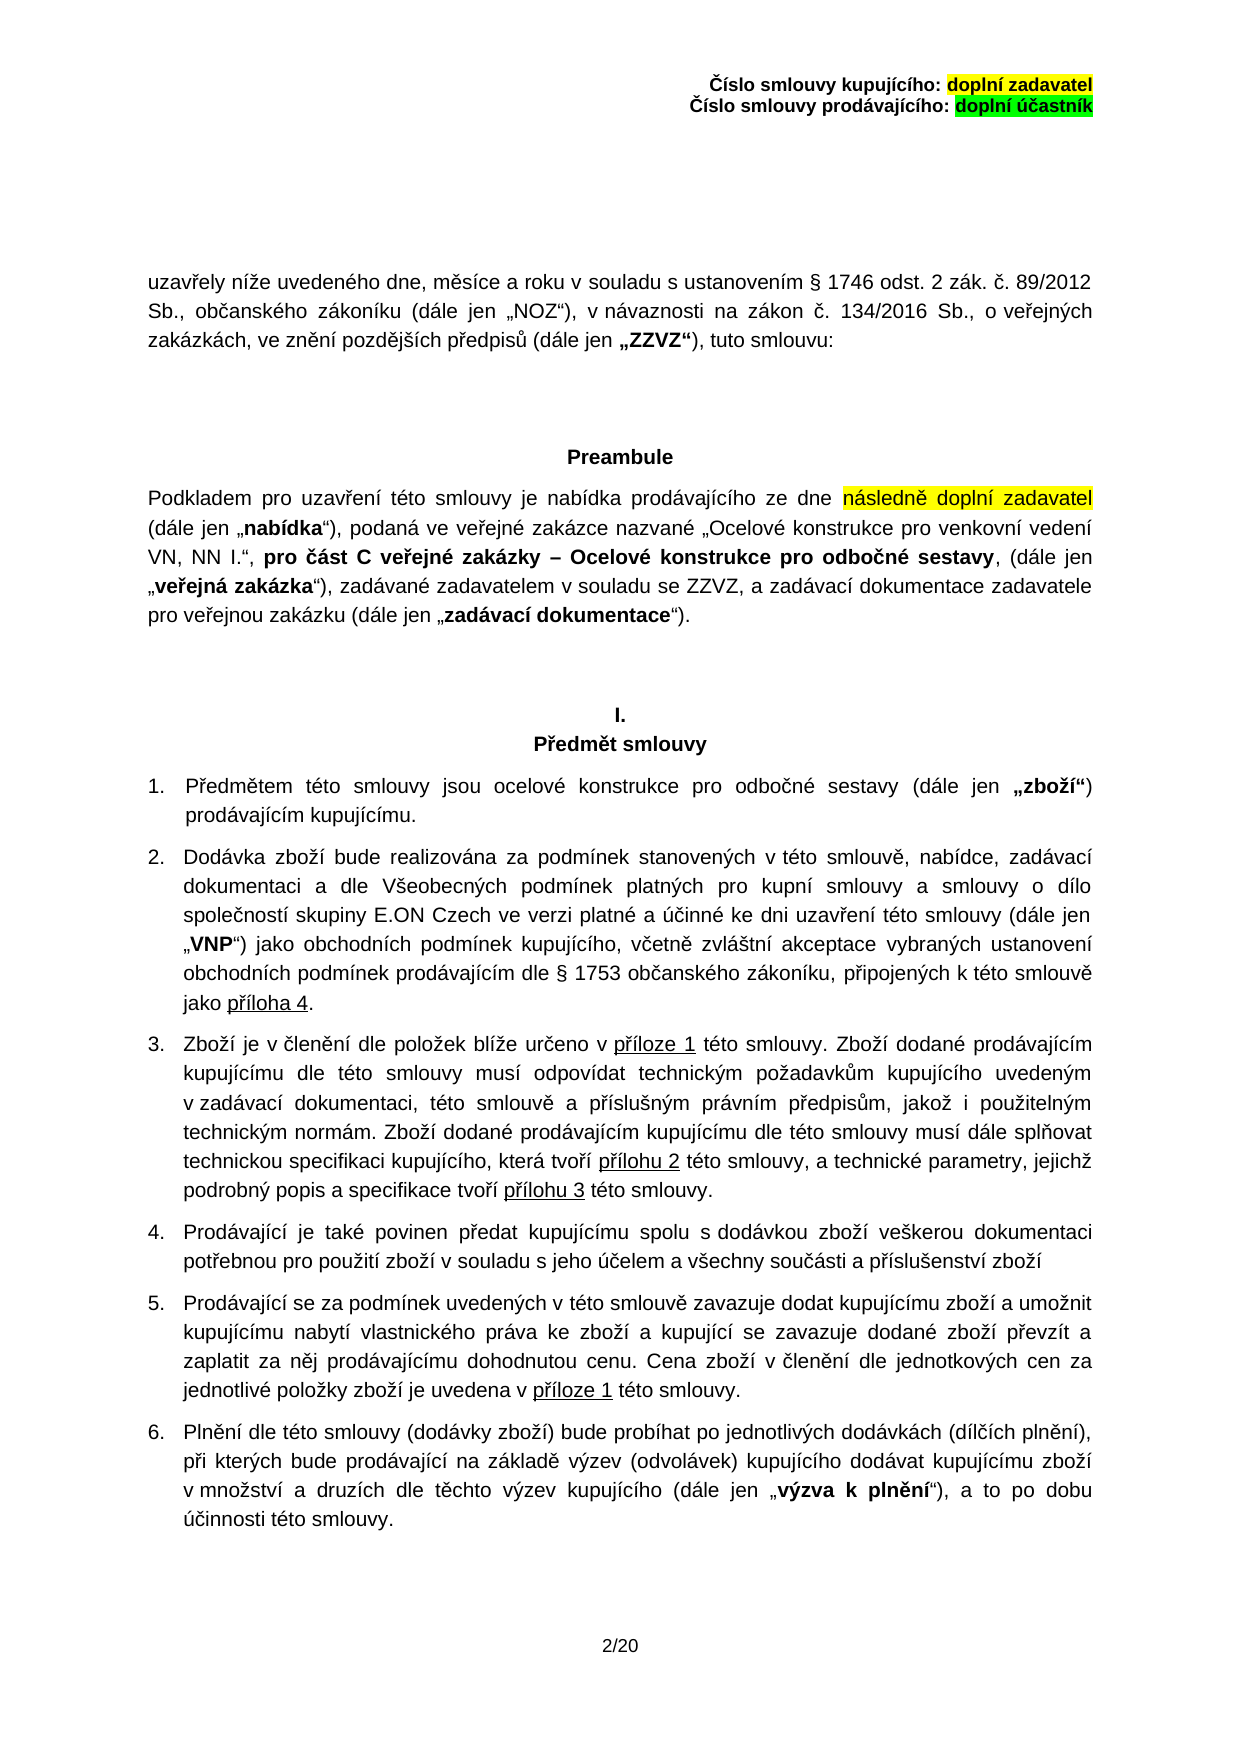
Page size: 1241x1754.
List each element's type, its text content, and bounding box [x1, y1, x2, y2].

text I. [148, 698, 1093, 727]
list Prodávající je také povinen předat kupujícímu spolu s dodávkou zboží veškerou dokumentaci potřebnou pro použití zboží v souladu s jeho účelem a všechny součásti a příslušenství zboží [148, 1214, 1093, 1273]
text uzavřely níže uvedeného dne, měsíce a roku v souladu s ustanovením § 1746 odst. 2 zák. č. 89/2012 Sb., občanského zákoníku (dále jen „NOZ“), v návaznosti na zákon č. 134/2016 Sb., o veřejných zakázkách, ve znění pozdějších předpisů (dále jen „ZZVZ“), tuto smlouvu: [148, 264, 1093, 352]
list Zboží je v členění dle položek blíže určeno v příloze 1 této smlouvy. Zboží dodané prodávajícím kupujícímu dle této smlouvy musí odpovídat technickým požadavkům kupujícího uvedeným v zadávací dokumentaci, této smlouvě a příslušným právním předpisům, jakož i použitelným technickým normám. Zboží dodané prodávajícím kupujícímu dle této smlouvy musí dále splňovat technickou specifikaci kupujícího, která tvoří přílohu 2 této smlouvy, a technické parametry, jejichž podrobný popis a specifikace tvoří přílohu 3 této smlouvy. [148, 1027, 1093, 1202]
list Plnění dle této smlouvy (dodávky zboží) bude probíhat po jednotlivých dodávkách (dílčích plnění), při kterých bude prodávající na základě výzev (odvolávek) kupujícího dodávat kupujícímu zboží v množství a druzích dle těchto výzev kupujícího (dále jen „výzva k plnění“), a to po dobu účinnosti této smlouvy. [148, 1414, 1093, 1531]
list Dodávka zboží bude realizována za podmínek stanovených v této smlouvě, nabídce, zadávací dokumentaci a dle Všeobecných podmínek platných pro kupní smlouvy a smlouvy o dílo společností skupiny E.ON Czech ve verzi platné a účinné ke dni uzavření této smlouvy (dále jen „VNP“) jako obchodních podmínek kupujícího, včetně zvláštní akceptace vybraných ustanovení obchodních podmínek prodávajícím dle § 1753 občanského zákoníku, připojených k této smlouvě jako příloha 4. [148, 839, 1093, 1014]
text Podkladem pro uzavření této smlouvy je nabídka prodávajícího ze dne následně doplní zadavatel (dále jen „nabídka“), podaná ve veřejné zakázce nazvané „Ocelové konstrukce pro venkovní vedení VN, NN I.“, pro část C veřejné zakázky – Ocelové konstrukce pro odbočné sestavy, (dále jen „veřejná zakázka“), zadávané zadavatelem v souladu se ZZVZ, a zadávací dokumentace zadavatele pro veřejnou zakázku (dále jen „zadávací dokumentace“). [148, 481, 1093, 627]
list Prodávající se za podmínek uvedených v této smlouvě zavazuje dodat kupujícímu zboží a umožnit kupujícímu nabytí vlastnického práva ke zboží a kupující se zavazuje dodané zboží převzít a zaplatit za něj prodávajícímu dohodnutou cenu. Cena zboží v členění dle jednotkových cen za jednotlivé položky zboží je uvedena v příloze 1 této smlouvy. [148, 1285, 1093, 1402]
text Preambule [148, 439, 1093, 468]
list Předmětem této smlouvy jsou ocelové konstrukce pro odbočné sestavy (dále jen „zboží“) prodávajícím kupujícímu. [148, 768, 1093, 827]
text Předmět smlouvy [148, 727, 1093, 756]
